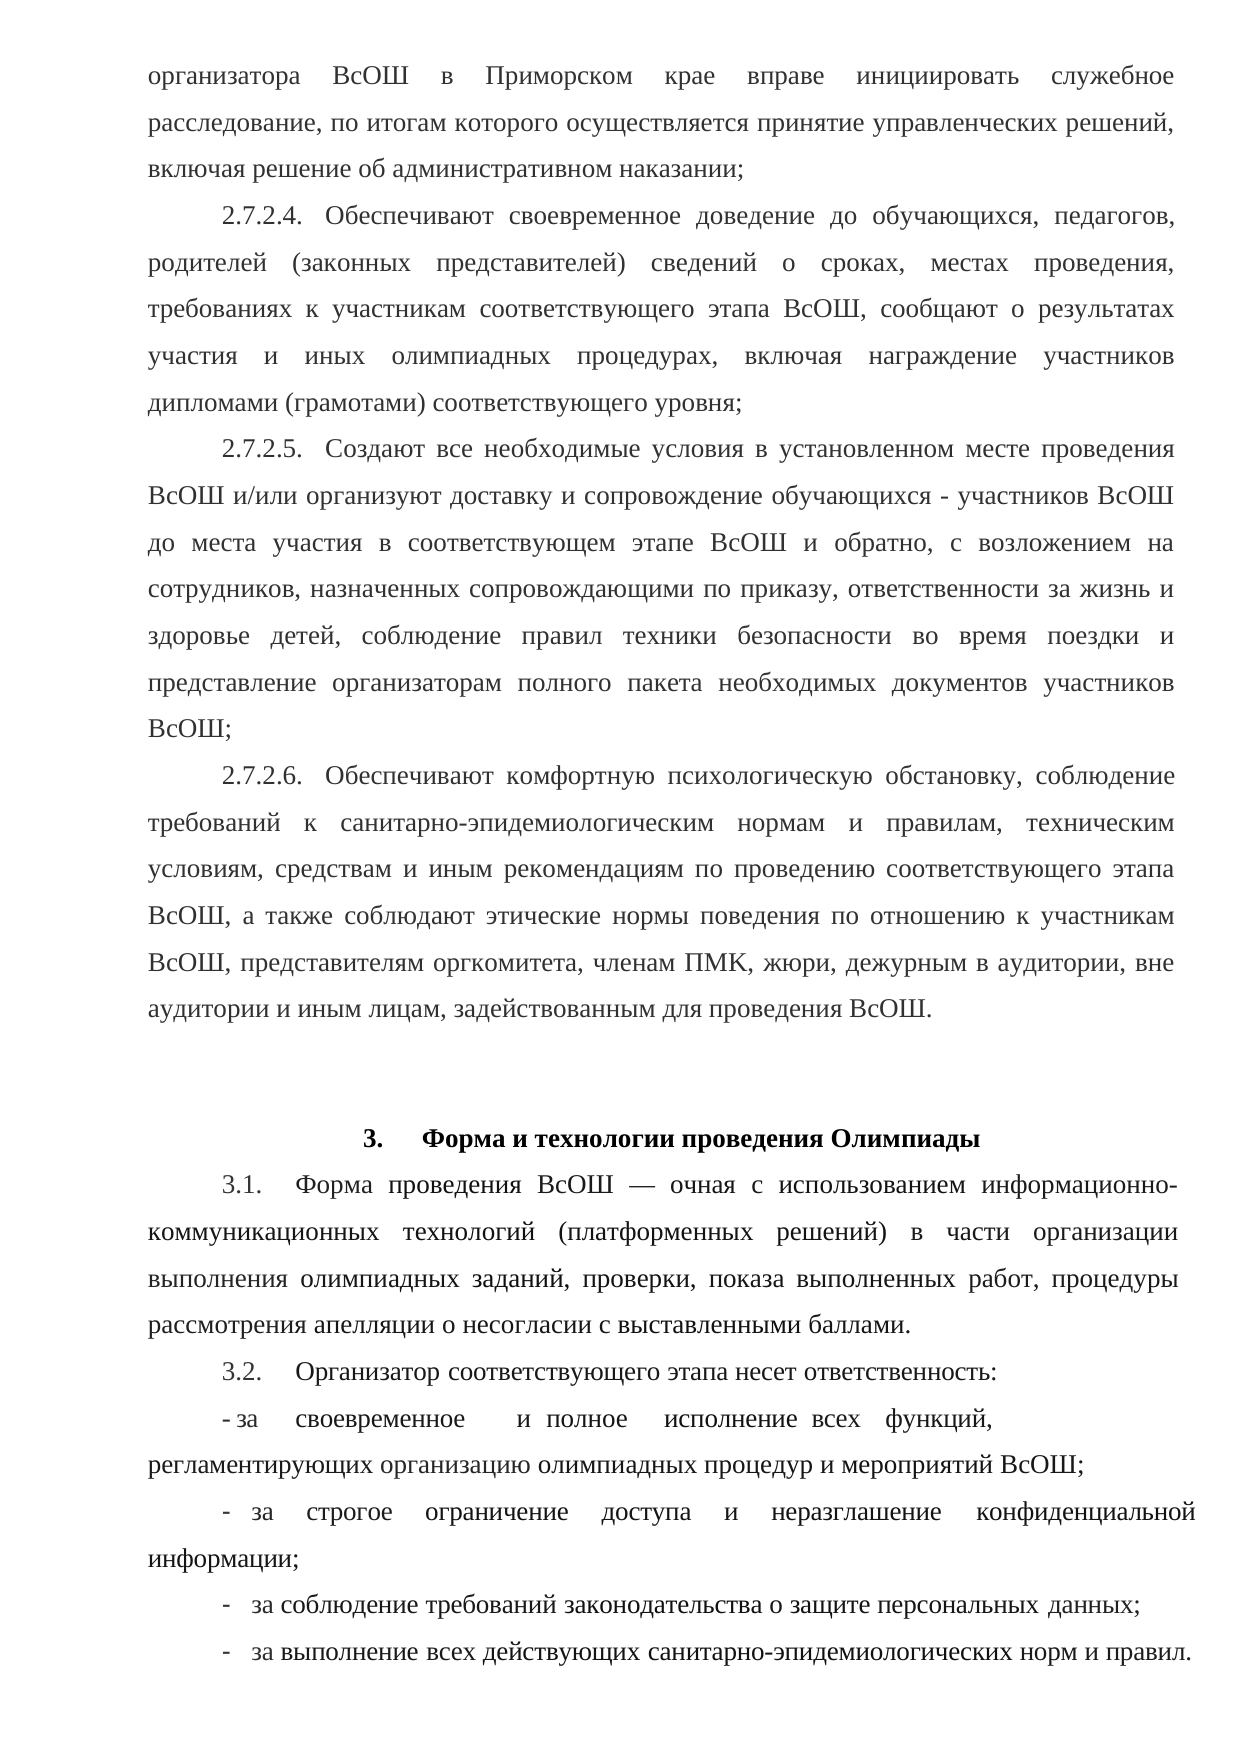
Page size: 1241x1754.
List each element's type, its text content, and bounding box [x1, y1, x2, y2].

list Обеспечивают своевременное доведение до обучающихся, педагогов, родителей (законных представителей) сведений о сроках, местах проведения, требованиях к участникам соответствующего этапа ВсОШ, сообщают о результатах участия и иных олимпиадных процедурах, включая награждение участников дипломами (грамотами) соответствующего уровня; [148, 199, 1176, 417]
list Организатор соответствующего этапа несет ответственность: [148, 1355, 1178, 1386]
list - за своевременное и полное исполнение всех функций, регламентирующих организацию олимпиадных процедур и мероприятий ВсОШ; [148, 1402, 1178, 1479]
list Форма проведения ВсОШ — очная с использованием информационно- коммуникационных технологий (платформенных решений) в части организации выполнения олимпиадных заданий, проверки, показа выполненных работ, процедуры рассмотрения апелляции о несогласии с выставленными баллами. [148, 1168, 1178, 1339]
list за соблюдение требований законодательства о защите персональных данных; [148, 1588, 1196, 1620]
list Создают все необходимые условия в установленном месте проведения ВсОШ и/или организуют доставку и сопровождение обучающихся - участников ВсОШ до места участия в соответствующем этапе ВсОШ и обратно, с возложением на сотрудников, назначенных сопровождающими по приказу, ответственности за жизнь и здоровье детей, соблюдение правил техники безопасности во время поездки и представление организаторам полного пакета необходимых документов участников ВсОШ; [148, 432, 1176, 743]
list за строгое ограничение доступа и неразглашение конфиденциальной информации; [148, 1495, 1196, 1573]
list Обеспечивают комфортную психологическую обстановку, соблюдение требований к санитарно-эпидемиологическим нормам и правилам, техническим условиям, средствам и иным рекомендациям по проведению соответствующего этапа ВсОШ, а также соблюдают этические нормы поведения по отношению к участникам ВсОШ, представителям оргкомитета, членам ПMK, жюри, дежурным в аудитории, вне аудитории и иным лицам, задействованным для проведения ВсОШ. [148, 759, 1176, 1023]
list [148, 59, 1176, 183]
list за выполнение всех действующих санитарно-эпидемиологических норм и правил. [148, 1635, 1196, 1667]
list Форма и технологии проведения Олимпиады [148, 1122, 1196, 1153]
